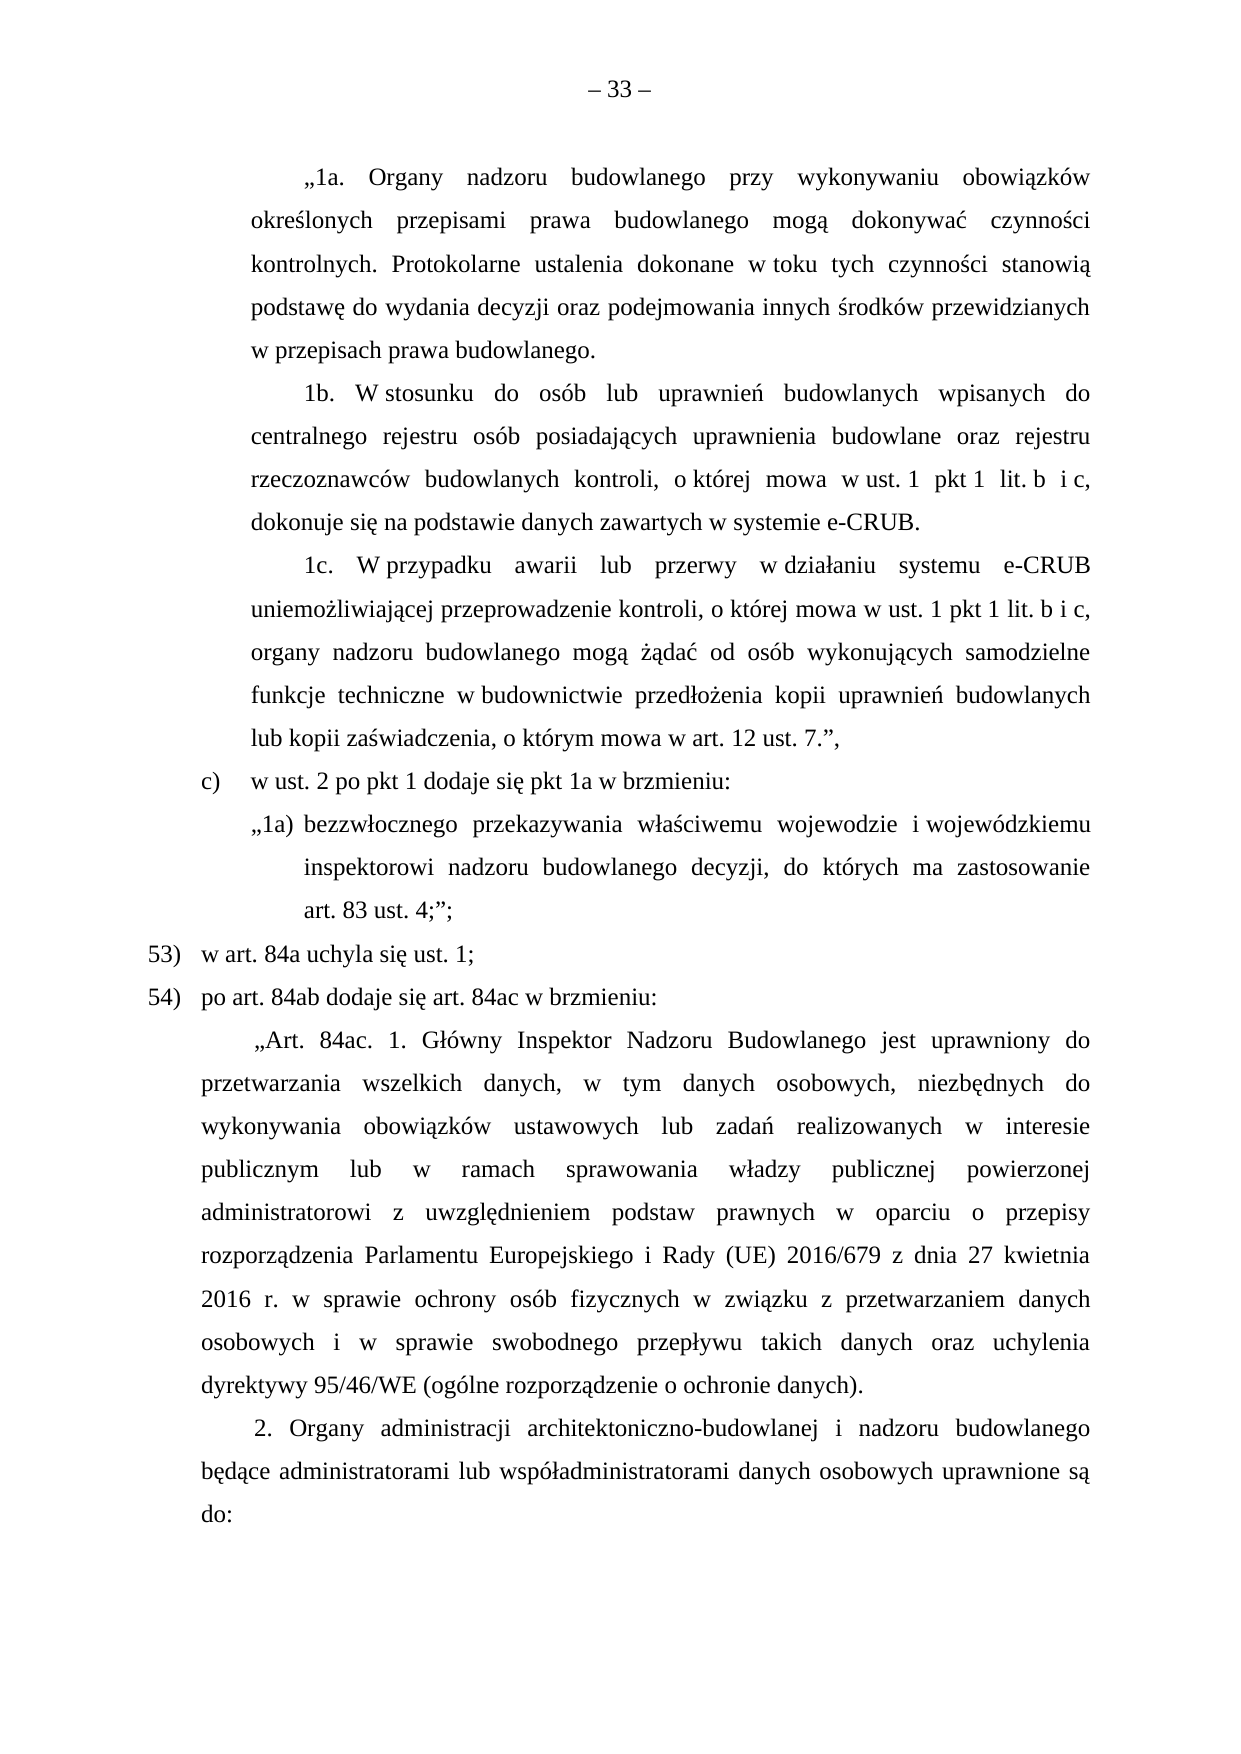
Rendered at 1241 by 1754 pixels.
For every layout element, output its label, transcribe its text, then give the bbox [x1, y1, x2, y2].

text 1c. W przypadku awarii lub przerwy w działaniu systemu e‑CRUB uniemożliwiającej przeprowadzenie kontroli, o której mowa w ust. 1 pkt 1 lit. b i c, organy nadzoru budowlanego mogą żądać od osób wykonujących samodzielne funkcje techniczne w budownictwie przedłożenia kopii uprawnień budowlanych lub kopii zaświadczenia, o którym mowa w art. 12 ust. 7.”, [251, 551, 1091, 752]
text „1a) bezzwłocznego przekazywania właściwemu wojewodzie i wojewódzkiemu inspektorowi nadzoru budowlanego decyzji, do których ma zastosowanie art. 83 ust. 4;”; [251, 809, 1091, 924]
text c) w ust. 2 po pkt 1 dodaje się pkt 1a w brzmieniu: [201, 766, 1091, 795]
text „1a. Organy nadzoru budowlanego przy wykonywaniu obowiązków określonych przepisami prawa budowlanego mogą dokonywać czynności kontrolnych. Protokolarne ustalenia dokonane w toku tych czynności stanowią podstawę do wydania decyzji oraz podejmowania innych środków przewidzianych w przepisach prawa budowlanego. [251, 162, 1091, 364]
text 2. Organy administracji architektoniczno-budowlanej i nadzoru budowlanego będące administratorami lub współadministratorami danych osobowych uprawnione są do: [201, 1413, 1091, 1528]
text 53) w art. 84a uchyla się ust. 1; [148, 939, 1091, 967]
text 54) po art. 84ab dodaje się art. 84ac w brzmieniu: [148, 982, 1091, 1011]
text „Art. 84ac. 1. Główny Inspektor Nadzoru Budowlanego jest uprawniony do przetwarzania wszelkich danych, w tym danych osobowych, niezbędnych do wykonywania obowiązków ustawowych lub zadań realizowanych w interesie publicznym lub w ramach sprawowania władzy publicznej powierzonej administratorowi z uwzględnieniem podstaw prawnych w oparciu o przepisy rozporządzenia Parlamentu Europejskiego i Rady (UE) 2016/679 z dnia 27 kwietnia 2016 r. w sprawie ochrony osób fizycznych w związku z przetwarzaniem danych osobowych i w sprawie swobodnego przepływu takich danych oraz uchylenia dyrektywy 95/46/WE (ogólne rozporządzenie o ochronie danych). [201, 1025, 1091, 1399]
text 1b. W stosunku do osób lub uprawnień budowlanych wpisanych do centralnego rejestru osób posiadających uprawnienia budowlane oraz rejestru rzeczoznawców budowlanych kontroli, o której mowa w ust. 1 pkt 1 lit. b i c, dokonuje się na podstawie danych zawartych w systemie e‑CRUB. [251, 378, 1091, 536]
